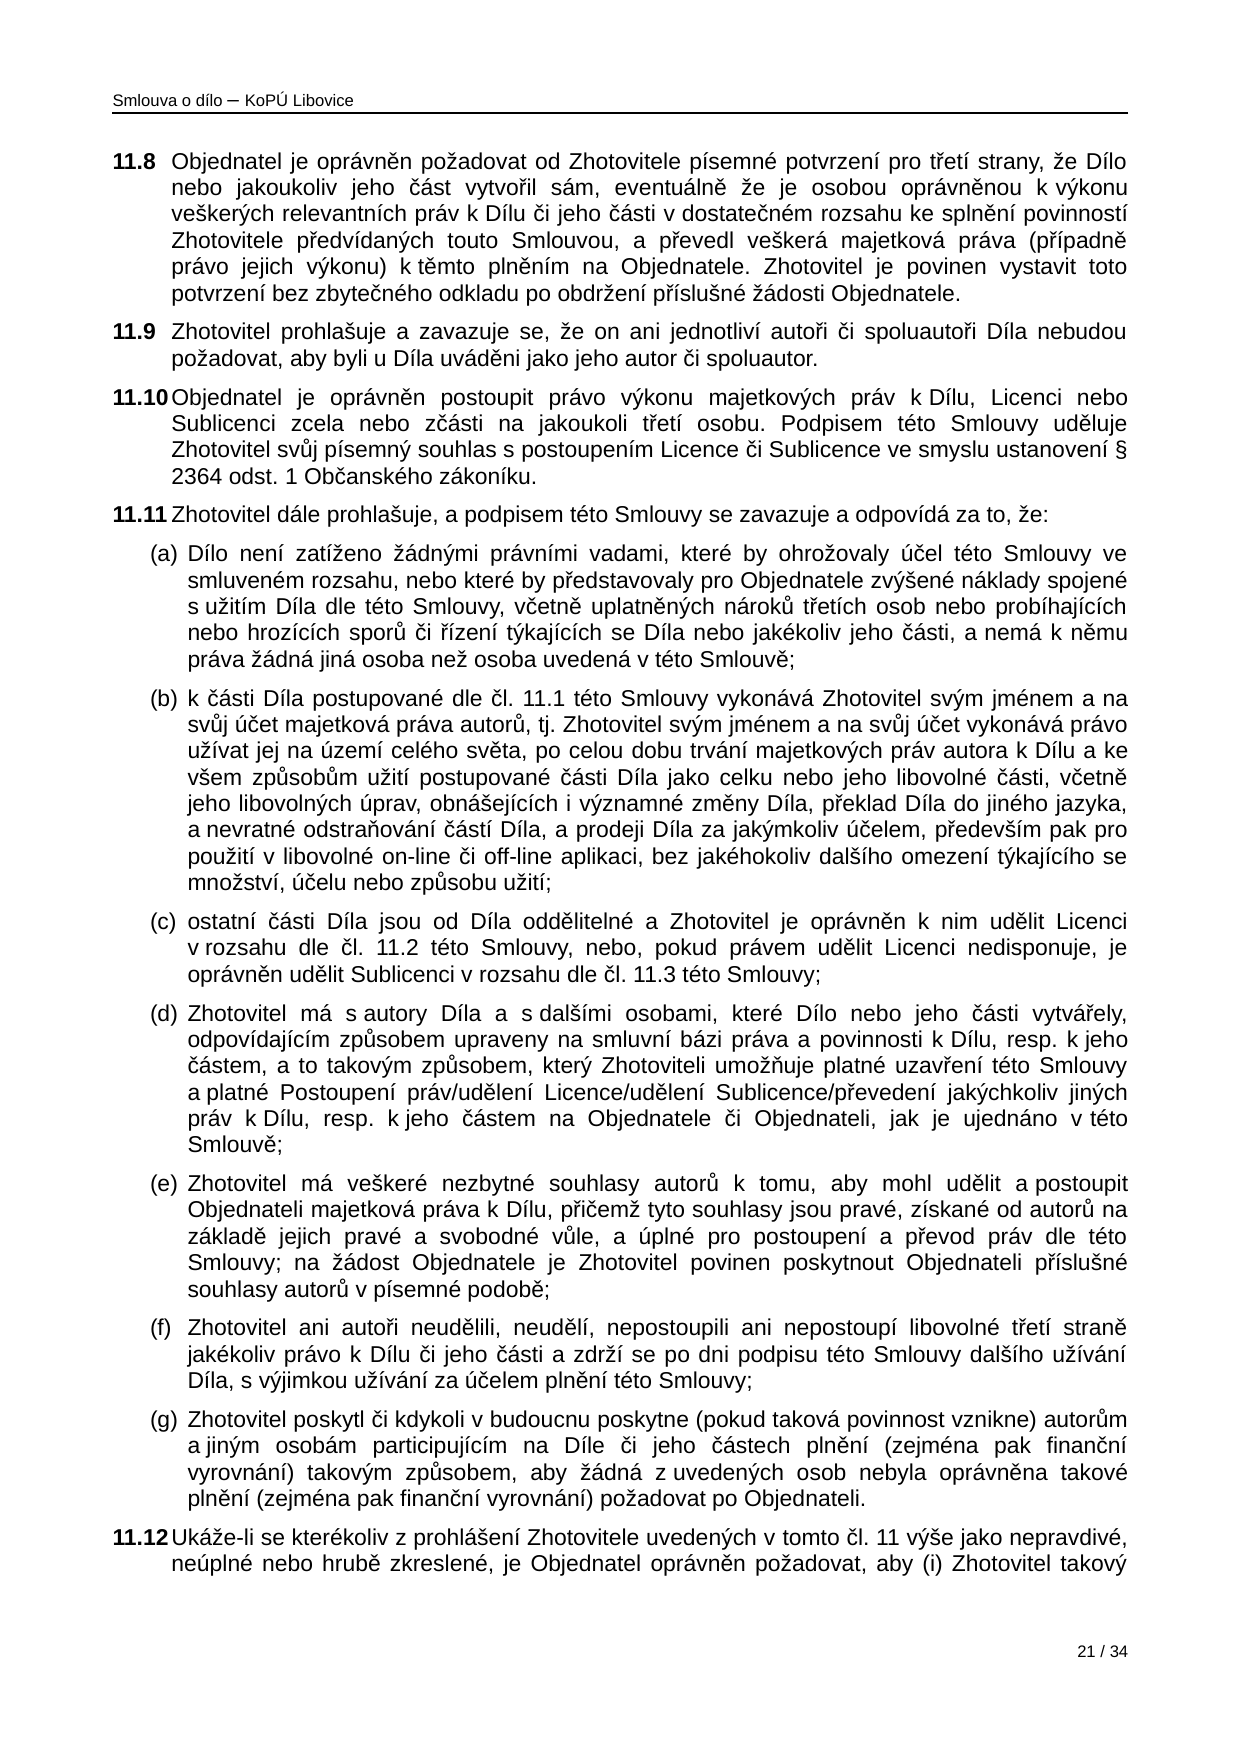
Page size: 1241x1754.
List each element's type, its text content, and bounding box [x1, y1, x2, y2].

list Zhotovitel má veškeré nezbytné souhlasy autorů k tomu, aby mohl udělit a postoupit Objednateli majetková práva k Dílu, přičemž tyto souhlasy jsou pravé, získané od autorů na základě jejich pravé a svobodné vůle, a úplné pro postoupení a převod práv dle této Smlouvy; na žádost Objednatele je Zhotovitel povinen poskytnout Objednateli příslušné souhlasy autorů v písemné podobě; [150, 1170, 1128, 1302]
text Objednatel je oprávněn požadovat od Zhotovitele písemné potvrzení pro třetí strany, že Dílo nebo jakoukoliv jeho část vytvořil sám, eventuálně že je osobou oprávněnou k výkonu veškerých relevantních práv k Dílu či jeho části v dostatečném rozsahu ke splnění povinností Zhotovitele předvídaných touto Smlouvou, a převedl veškerá majetková práva (případně právo jejich výkonu) k těmto plněním na Objednatele. Zhotovitel je povinen vystavit toto potvrzení bez zbytečného odkladu po obdržení příslušné žádosti Objednatele. [112, 148, 1128, 306]
list Zhotovitel poskytl či kdykoli v budoucnu poskytne (pokud taková povinnost vznikne) autorům a jiným osobám participujícím na Díle či jeho částech plnění (zejména pak finanční vyrovnání) takovým způsobem, aby žádná z uvedených osob nebyla oprávněna takové plnění (zejména pak finanční vyrovnání) požadovat po Objednateli. [150, 1406, 1128, 1511]
list Zhotovitel ani autoři neudělili, neudělí, nepostoupili ani nepostoupí libovolné třetí straně jakékoliv právo k Dílu či jeho části a zdrží se po dni podpisu této Smlouvy dalšího užívání Díla, s výjimkou užívání za účelem plnění této Smlouvy; [150, 1314, 1128, 1393]
list ostatní části Díla jsou od Díla oddělitelné a Zhotovitel je oprávněn k nim udělit Licenci v rozsahu dle čl. 11.2 této Smlouvy, nebo, pokud právem udělit Licenci nedisponuje, je oprávněn udělit Sublicenci v rozsahu dle čl. 11.3 této Smlouvy; [150, 908, 1128, 987]
list Zhotovitel má s autory Díla a s dalšími osobami, které Dílo nebo jeho části vytvářely, odpovídajícím způsobem upraveny na smluvní bázi práva a povinnosti k Dílu, resp. k jeho částem, a to takovým způsobem, který Zhotoviteli umožňuje platné uzavření této Smlouvy a platné Postoupení práv/udělení Licence/udělení Sublicence/převedení jakýchkoliv jiných práv k Dílu, resp. k jeho částem na Objednatele či Objednateli, jak je ujednáno v této Smlouvě; [150, 999, 1128, 1158]
text Zhotovitel dále prohlašuje, a podpisem této Smlouvy se zavazuje a odpovídá za to, že: [112, 501, 1128, 528]
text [112, 1524, 1128, 1577]
list k části Díla postupované dle čl. 11.1 této Smlouvy vykonává Zhotovitel svým jménem a na svůj účet majetková práva autorů, tj. Zhotovitel svým jménem a na svůj účet vykonává právo užívat jej na území celého světa, po celou dobu trvání majetkových práv autora k Dílu a ke všem způsobům užití postupované části Díla jako celku nebo jeho libovolné části, včetně jeho libovolných úprav, obnášejících i významné změny Díla, překlad Díla do jiného jazyka, a nevratné odstraňování částí Díla, a prodeji Díla za jakýmkoliv účelem, především pak pro použití v libovolné on-line či off-line aplikaci, bez jakéhokoliv dalšího omezení týkajícího se množství, účelu nebo způsobu užití; [150, 684, 1128, 895]
list Dílo není zatíženo žádnými právními vadami, které by ohrožovaly účel této Smlouvy ve smluveném rozsahu, nebo které by představovaly pro Objednatele zvýšené náklady spojené s užitím Díla dle této Smlouvy, včetně uplatněných nároků třetích osob nebo probíhajících nebo hrozících sporů či řízení týkajících se Díla nebo jakékoliv jeho části, a nemá k němu práva žádná jiná osoba než osoba uvedená v této Smlouvě; [150, 540, 1128, 672]
text Objednatel je oprávněn postoupit právo výkonu majetkových práv k Dílu, Licenci nebo Sublicenci zcela nebo zčásti na jakoukoli třetí osobu. Podpisem této Smlouvy uděluje Zhotovitel svůj písemný souhlas s postoupením Licence či Sublicence ve smyslu ustanovení § 2364 odst. 1 Občanského zákoníku. [112, 383, 1128, 489]
text Zhotovitel prohlašuje a zavazuje se, že on ani jednotliví autoři či spoluautoři Díla nebudou požadovat, aby byli u Díla uváděni jako jeho autor či spoluautor. [112, 318, 1128, 371]
